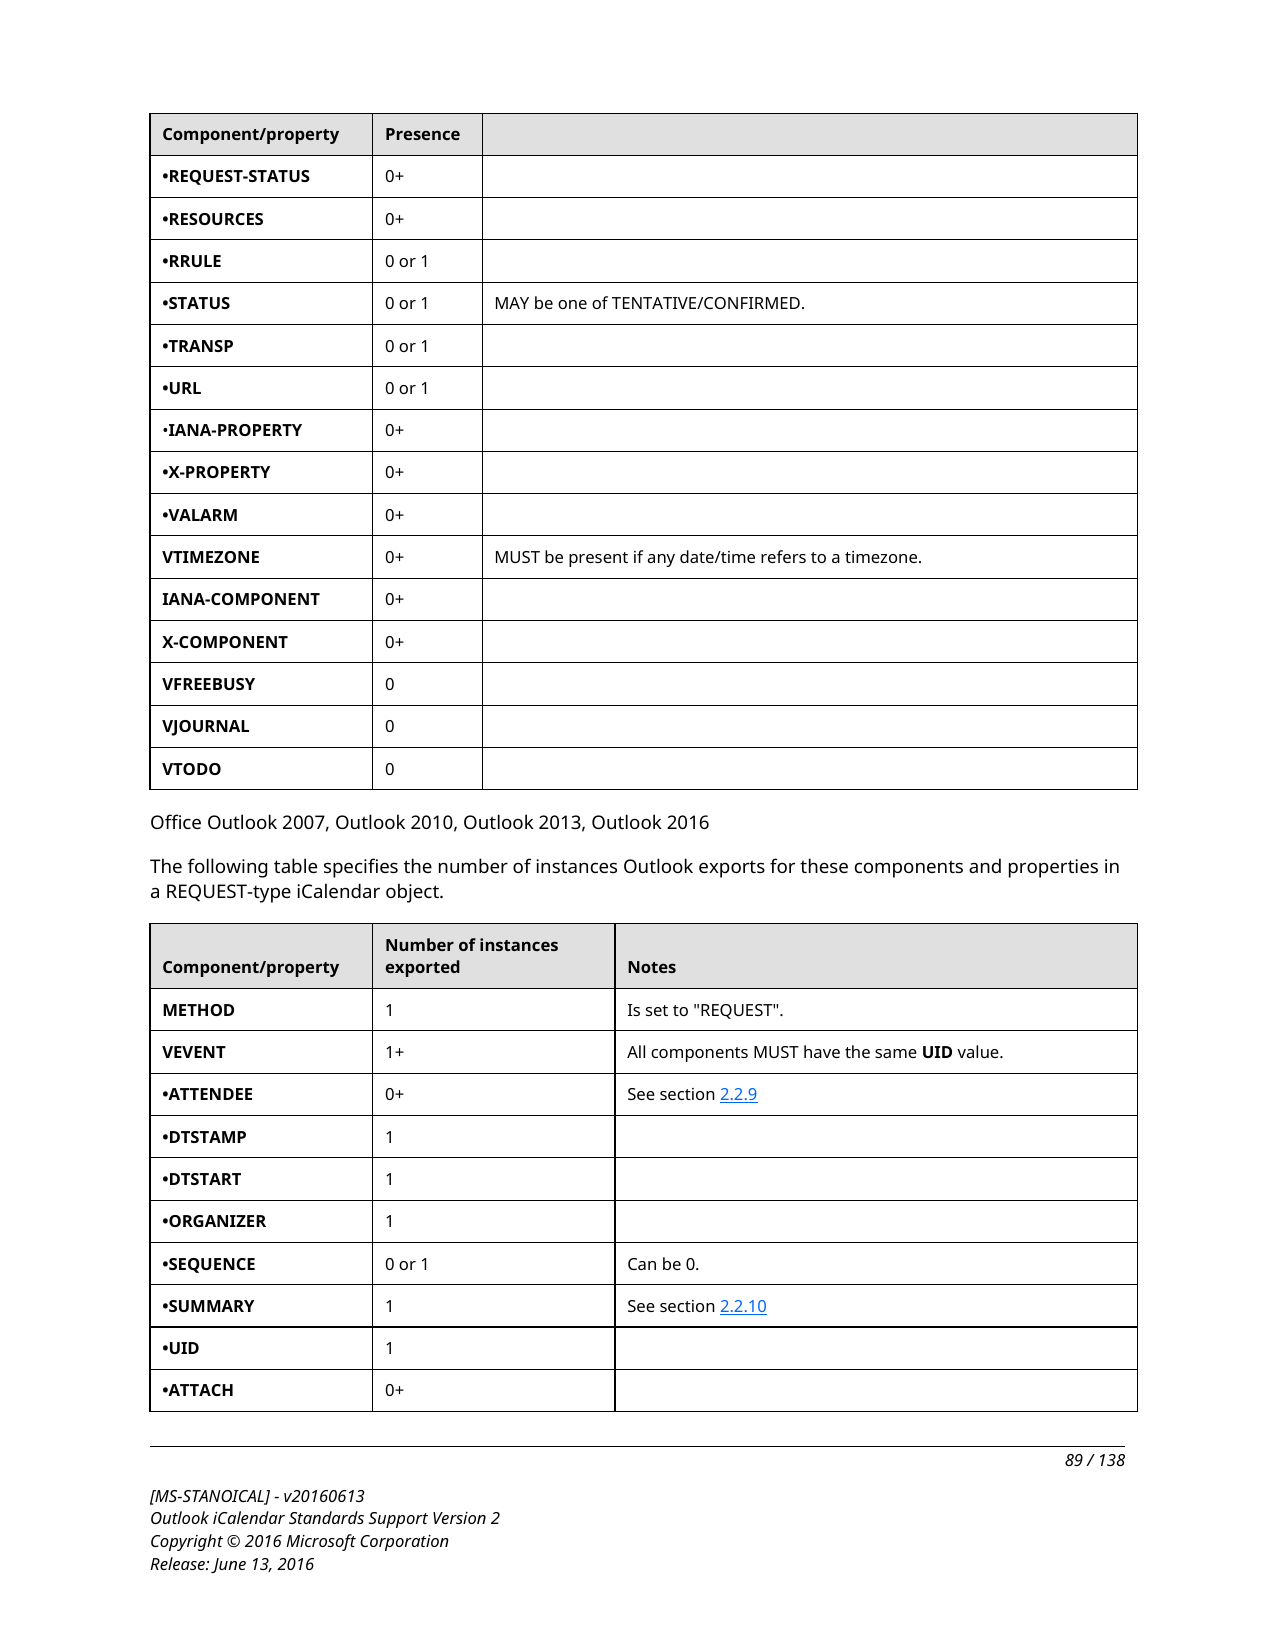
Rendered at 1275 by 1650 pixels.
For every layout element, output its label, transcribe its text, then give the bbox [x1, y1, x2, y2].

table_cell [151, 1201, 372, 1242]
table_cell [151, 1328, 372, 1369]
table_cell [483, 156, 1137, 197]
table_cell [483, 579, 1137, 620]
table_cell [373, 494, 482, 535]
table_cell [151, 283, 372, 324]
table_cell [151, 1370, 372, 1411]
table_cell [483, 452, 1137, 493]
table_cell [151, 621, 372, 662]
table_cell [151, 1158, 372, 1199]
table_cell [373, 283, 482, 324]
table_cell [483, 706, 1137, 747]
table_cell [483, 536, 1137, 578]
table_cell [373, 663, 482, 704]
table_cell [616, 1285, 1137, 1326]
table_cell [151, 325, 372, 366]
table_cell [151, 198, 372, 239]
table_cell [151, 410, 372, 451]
text The following table specifies the number of instances Outlook exports for these components and properties in a REQUEST-type iCalendar object. [150, 853, 1125, 904]
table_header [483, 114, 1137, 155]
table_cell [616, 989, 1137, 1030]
text Office Outlook 2007, Outlook 2010, Outlook 2013, Outlook 2016 [150, 809, 1125, 834]
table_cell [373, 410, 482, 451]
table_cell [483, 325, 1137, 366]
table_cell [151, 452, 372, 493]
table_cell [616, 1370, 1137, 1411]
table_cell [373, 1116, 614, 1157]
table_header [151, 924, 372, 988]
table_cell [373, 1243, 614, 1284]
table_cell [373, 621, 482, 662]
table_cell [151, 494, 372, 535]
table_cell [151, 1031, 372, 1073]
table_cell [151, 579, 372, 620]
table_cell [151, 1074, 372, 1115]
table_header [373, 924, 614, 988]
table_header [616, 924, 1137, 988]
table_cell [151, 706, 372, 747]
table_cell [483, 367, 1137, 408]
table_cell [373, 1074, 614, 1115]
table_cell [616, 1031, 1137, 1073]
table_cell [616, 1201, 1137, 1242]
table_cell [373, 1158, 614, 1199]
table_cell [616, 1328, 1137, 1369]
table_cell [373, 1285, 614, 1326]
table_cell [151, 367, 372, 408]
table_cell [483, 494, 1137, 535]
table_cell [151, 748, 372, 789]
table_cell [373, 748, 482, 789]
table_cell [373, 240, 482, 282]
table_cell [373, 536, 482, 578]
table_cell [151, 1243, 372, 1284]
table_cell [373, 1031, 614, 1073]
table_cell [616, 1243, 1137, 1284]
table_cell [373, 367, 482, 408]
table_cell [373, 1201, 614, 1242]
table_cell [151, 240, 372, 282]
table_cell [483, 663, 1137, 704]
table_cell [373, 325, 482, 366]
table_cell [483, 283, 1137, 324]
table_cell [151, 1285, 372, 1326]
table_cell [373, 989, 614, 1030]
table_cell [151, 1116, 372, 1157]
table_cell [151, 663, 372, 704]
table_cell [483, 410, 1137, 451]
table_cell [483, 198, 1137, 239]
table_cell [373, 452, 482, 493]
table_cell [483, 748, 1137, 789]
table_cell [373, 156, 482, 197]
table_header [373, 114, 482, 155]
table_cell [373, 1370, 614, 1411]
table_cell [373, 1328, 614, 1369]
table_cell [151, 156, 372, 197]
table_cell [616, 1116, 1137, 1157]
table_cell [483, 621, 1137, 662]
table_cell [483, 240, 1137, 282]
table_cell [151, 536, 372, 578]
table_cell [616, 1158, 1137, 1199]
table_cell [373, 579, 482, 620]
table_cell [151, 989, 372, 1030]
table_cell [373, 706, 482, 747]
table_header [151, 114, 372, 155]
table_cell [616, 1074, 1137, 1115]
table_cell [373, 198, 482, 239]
